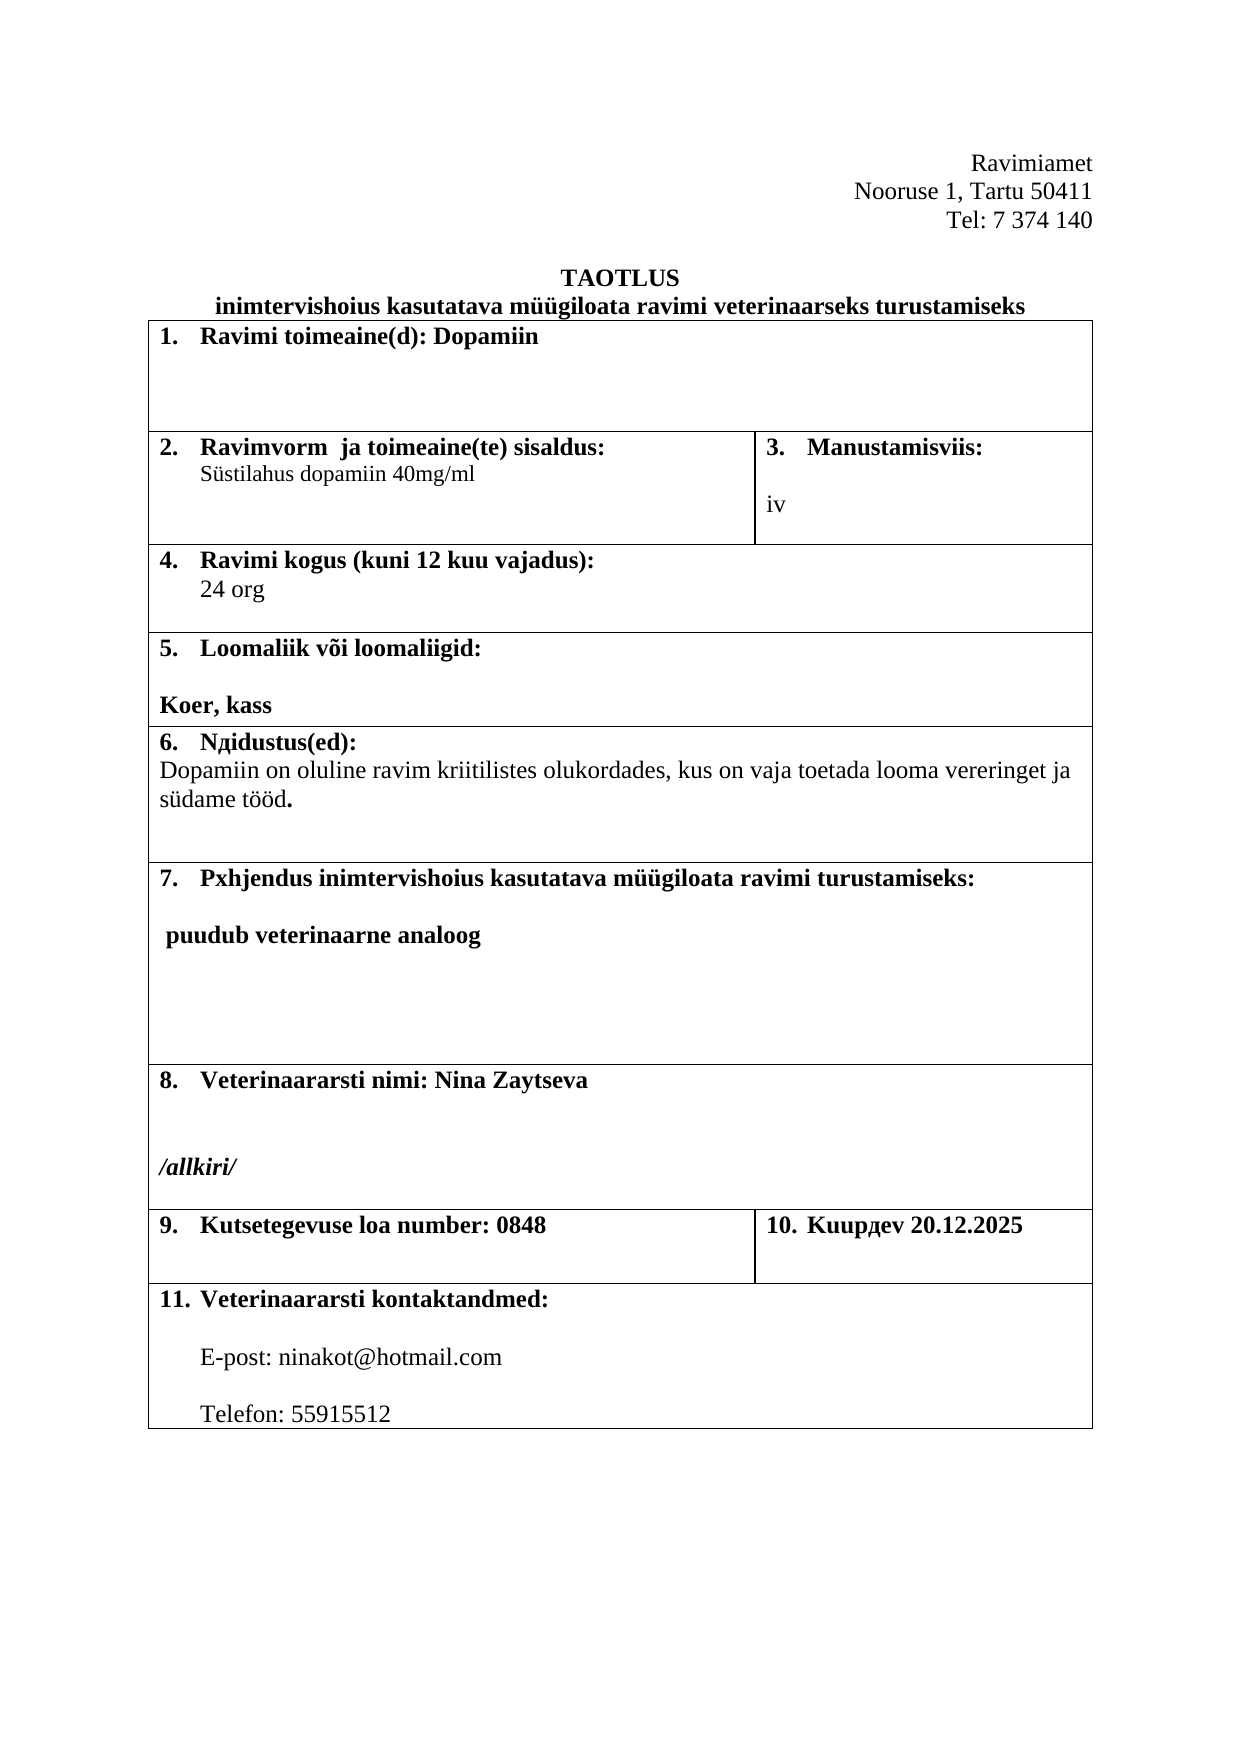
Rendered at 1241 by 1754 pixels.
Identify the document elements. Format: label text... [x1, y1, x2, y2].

table_cell Veterinaararsti nimi: Nina Zaytseva /allkiri/ [149, 1065, 1092, 1209]
table_header Ravimi toimeaine(d): Dopamiin [149, 321, 1092, 431]
table_cell Ravimi kogus (kuni 12 kuu vajadus): 24 org [149, 545, 1092, 632]
table_cell Nдidustus(ed): Dopamiin on oluline ravim kriitilistes olukordades, kus on vaja toetada looma vereringet ja südame tööd. [149, 727, 1092, 862]
text inimtervishoius kasutatava müügiloata ravimi veterinaarseks turustamiseks [148, 291, 1093, 320]
table_cell Kuupдev 20.12.2025 [756, 1210, 1092, 1283]
table_cell Manustamisviis: iv [756, 432, 1092, 544]
text Tel: 7 374 140 [148, 205, 1093, 234]
text Nooruse 1, Tartu 50411 [148, 176, 1093, 205]
text TAOTLUS [148, 263, 1093, 291]
table_cell Veterinaararsti kontaktandmed: E-post: ninakot@hotmail.com Telefon: 55915512 [149, 1284, 1092, 1428]
table_cell Loomaliik või loomaliigid: Koer, kass [149, 633, 1092, 726]
text Ravimiamet [148, 148, 1093, 176]
table_cell Ravimvorm ja toimeaine(te) sisaldus: Süstilahus dopamiin 40mg/ml [149, 432, 754, 544]
table_cell Pхhjendus inimtervishoius kasutatava müügiloata ravimi turustamiseks: puudub veterinaarne analoog [149, 863, 1092, 1064]
table_cell Kutsetegevuse loa number: 0848 [149, 1210, 754, 1283]
